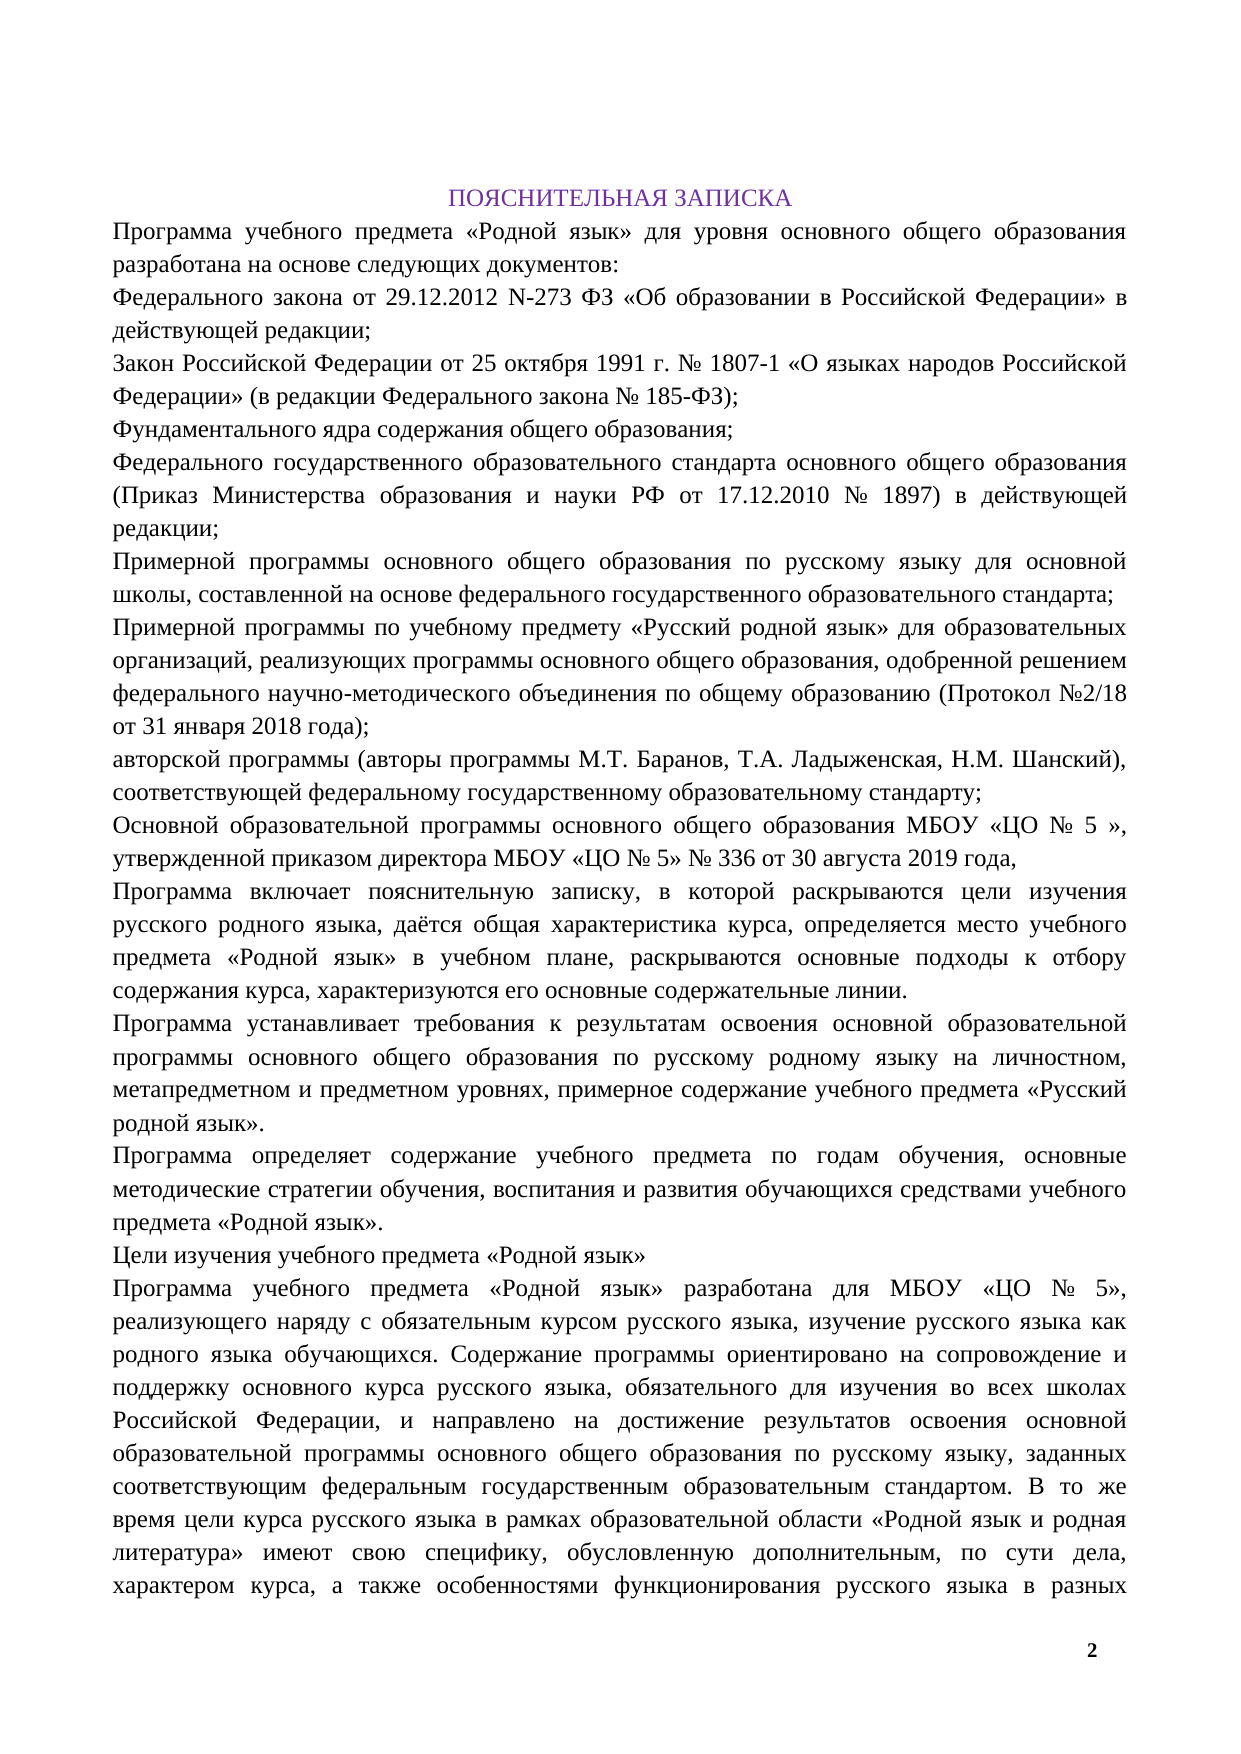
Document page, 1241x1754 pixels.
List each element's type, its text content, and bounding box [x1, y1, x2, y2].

text Программа устанавливает требования к результатам освоения основной образовательной программы основного общего образования по русскому родному языку на личностном, метапредметном и предметном уровнях, примерное содержание учебного предмета «Русский родной язык». [112, 1008, 1128, 1136]
text Программа включает пояснительную записку, в которой раскрываются цели изучения русского родного языка, даётся общая характеристика курса, определяется место учебного предмета «Родной язык» в учебном плане, раскрываются основные подходы к отбору содержания курса, характеризуются его основные содержательные линии. [112, 876, 1128, 1004]
text Примерной программы по учебному предмету «Русский родной язык» для образовательных организаций, реализующих программы основного общего образования, одобренной решением федерального научно-методического объединения по общему образованию (Протокол №2/18 от 31 января 2018 года); [112, 612, 1128, 740]
text Примерной программы основного общего образования по русскому языку для основной школы, составленной на основе федерального государственного образовательного стандарта; [112, 546, 1128, 608]
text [112, 1273, 1128, 1599]
text Программа определяет содержание учебного предмета по годам обучения, основные методические стратегии обучения, воспитания и развития обучающихся средствами учебного предмета «Родной язык». [112, 1141, 1128, 1235]
text Основной образовательной программы основного общего образования МБОУ «ЦО № 5 », утвержденной приказом директора МБОУ «ЦО № 5» № 336 от 30 августа 2019 года, [112, 810, 1128, 872]
text Программа учебного предмета «Родной язык» для уровня основного общего образования разработана на основе следующих документов: [112, 216, 1128, 278]
text Федерального государственного образовательного стандарта основного общего образования (Приказ Министерства образования и науки РФ от 17.12.2010 № 1897) в действующей редакции; [112, 447, 1128, 542]
text Федерального закона от 29.12.2012 N-273 ФЗ «Об образовании в Российской Федерации» в действующей редакции; [112, 282, 1128, 344]
text Закон Российской Федерации от 25 октября 1991 г. № 1807-1 «О языках народов Российской Федерации» (в редакции Федерального закона № 185-ФЗ); [112, 348, 1128, 410]
text Фундаментального ядра содержания общего образования; [112, 414, 1128, 443]
text ПОЯСНИТЕЛЬНАЯ ЗАПИСКА [112, 183, 1128, 212]
text Цели изучения учебного предмета «Родной язык» [112, 1240, 1128, 1268]
text авторской программы (авторы программы М.Т. Баранов, Т.А. Ладыженская, Н.М. Шанский), соответствующей федеральному государственному образовательному стандарту; [112, 744, 1128, 806]
